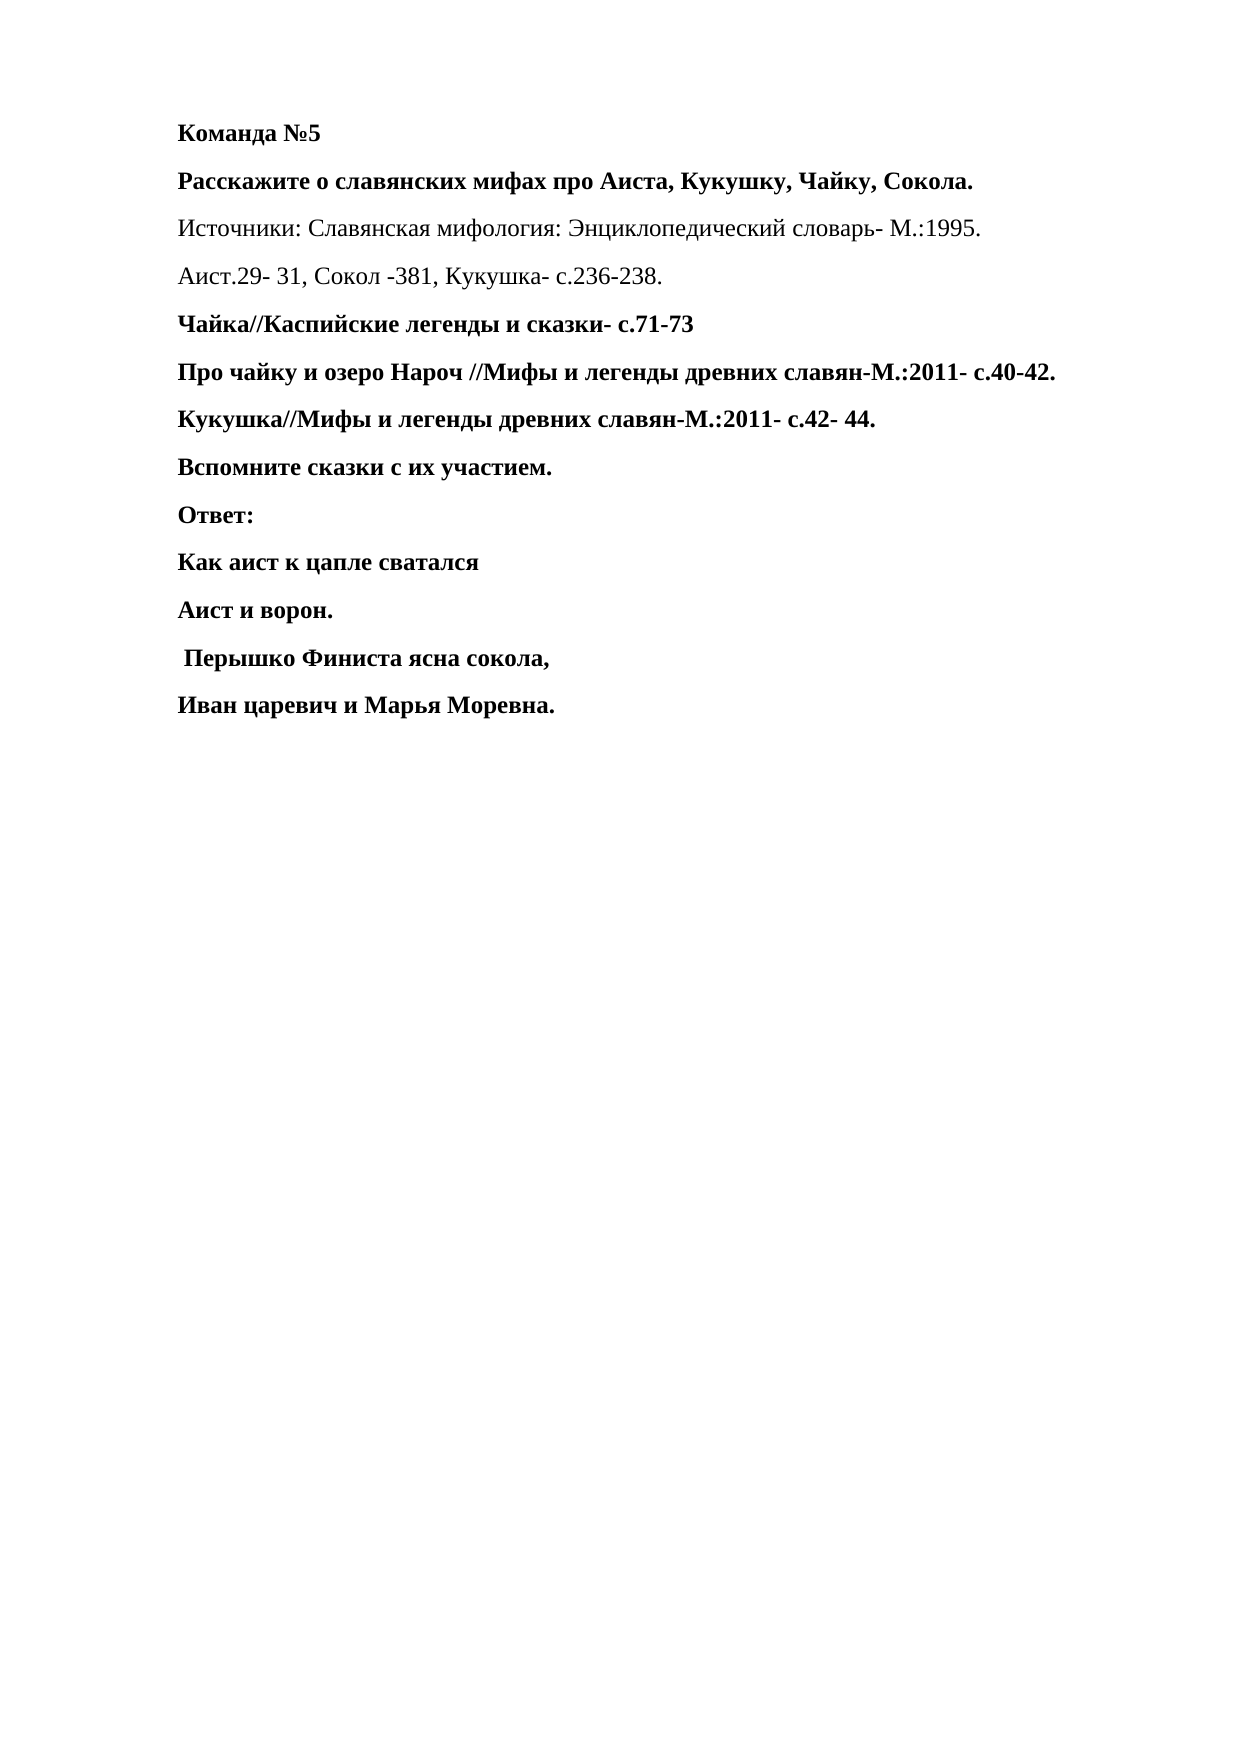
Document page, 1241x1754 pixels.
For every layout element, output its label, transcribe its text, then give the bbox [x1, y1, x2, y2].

text Команда №5 [177, 118, 1152, 147]
text Иван царевич и Марья Моревна. [177, 691, 1152, 719]
text Про чайку и озеро Нароч //Мифы и легенды древних славян-М.:2011- с.40-42. [177, 357, 1152, 385]
text Аист.29- 31, Сокол -381, Кукушка- с.236-238. [177, 261, 1152, 290]
text Источники: Славянская мифология: Энциклопедический словарь- М.:1995. [177, 213, 1152, 242]
text Вспомните сказки с их участием. [177, 452, 1152, 481]
text Чайка//Каспийские легенды и сказки- с.71-73 [177, 309, 1152, 338]
text Аист и ворон. [177, 595, 1152, 624]
text Расскажите о славянских мифах про Аиста, Кукушку, Чайку, Сокола. [177, 166, 1152, 194]
text Ответ: [177, 500, 1152, 528]
text Перышко Финиста ясна сокола, [177, 643, 1152, 672]
text Кукушка//Мифы и легенды древних славян-М.:2011- с.42- 44. [177, 404, 1152, 433]
text Как аист к цапле сватался [177, 547, 1152, 576]
